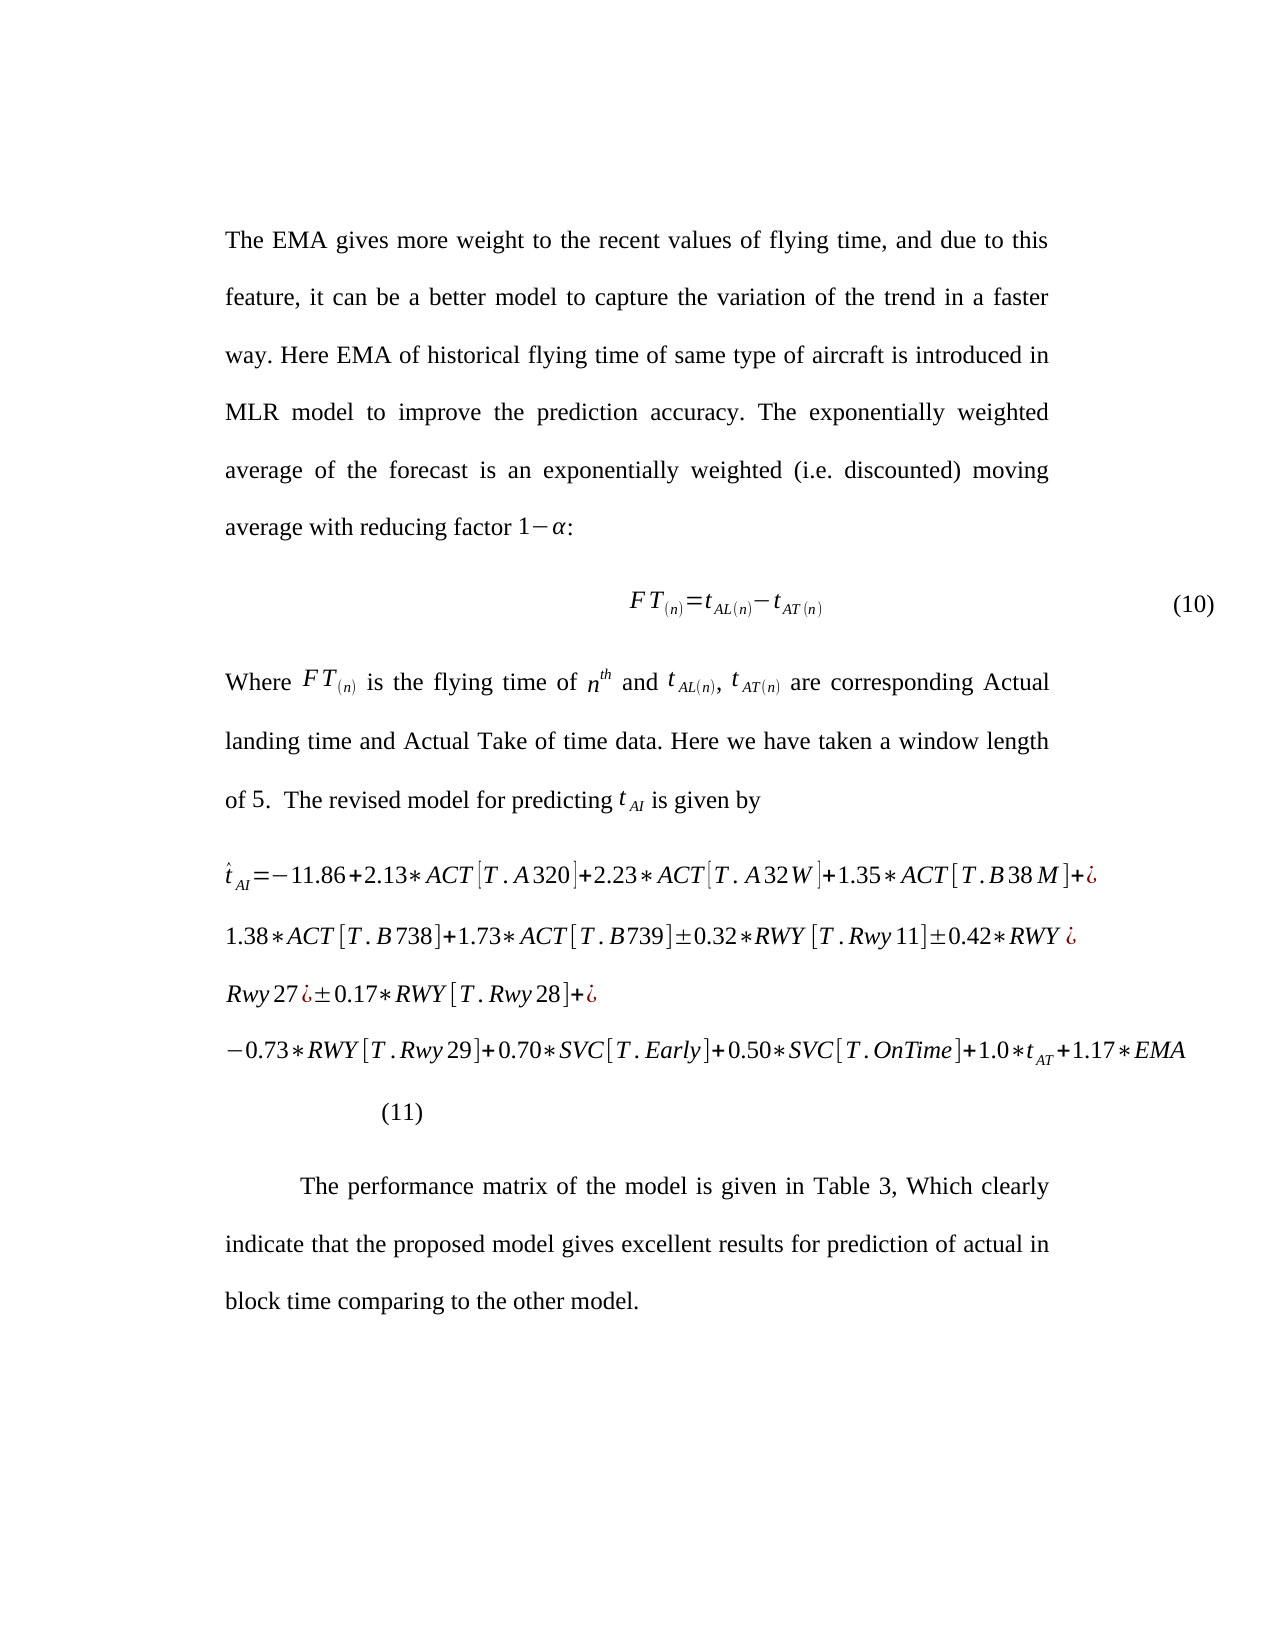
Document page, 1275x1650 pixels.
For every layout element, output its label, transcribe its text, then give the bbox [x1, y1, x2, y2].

text The performance matrix of the model is given in Table 3, Which clearly indicate that the proposed model gives excellent results for prediction of actual in block time comparing to the other model. [225, 1171, 1050, 1315]
text Where is the flying time of and , are corresponding Actual landing time and Actual Take of time data. Here we have taken a window length of . The revised model for predicting is given by [225, 665, 1050, 815]
text (10) [225, 587, 1050, 619]
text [225, 225, 1050, 541]
text (11) [225, 861, 1050, 1126]
